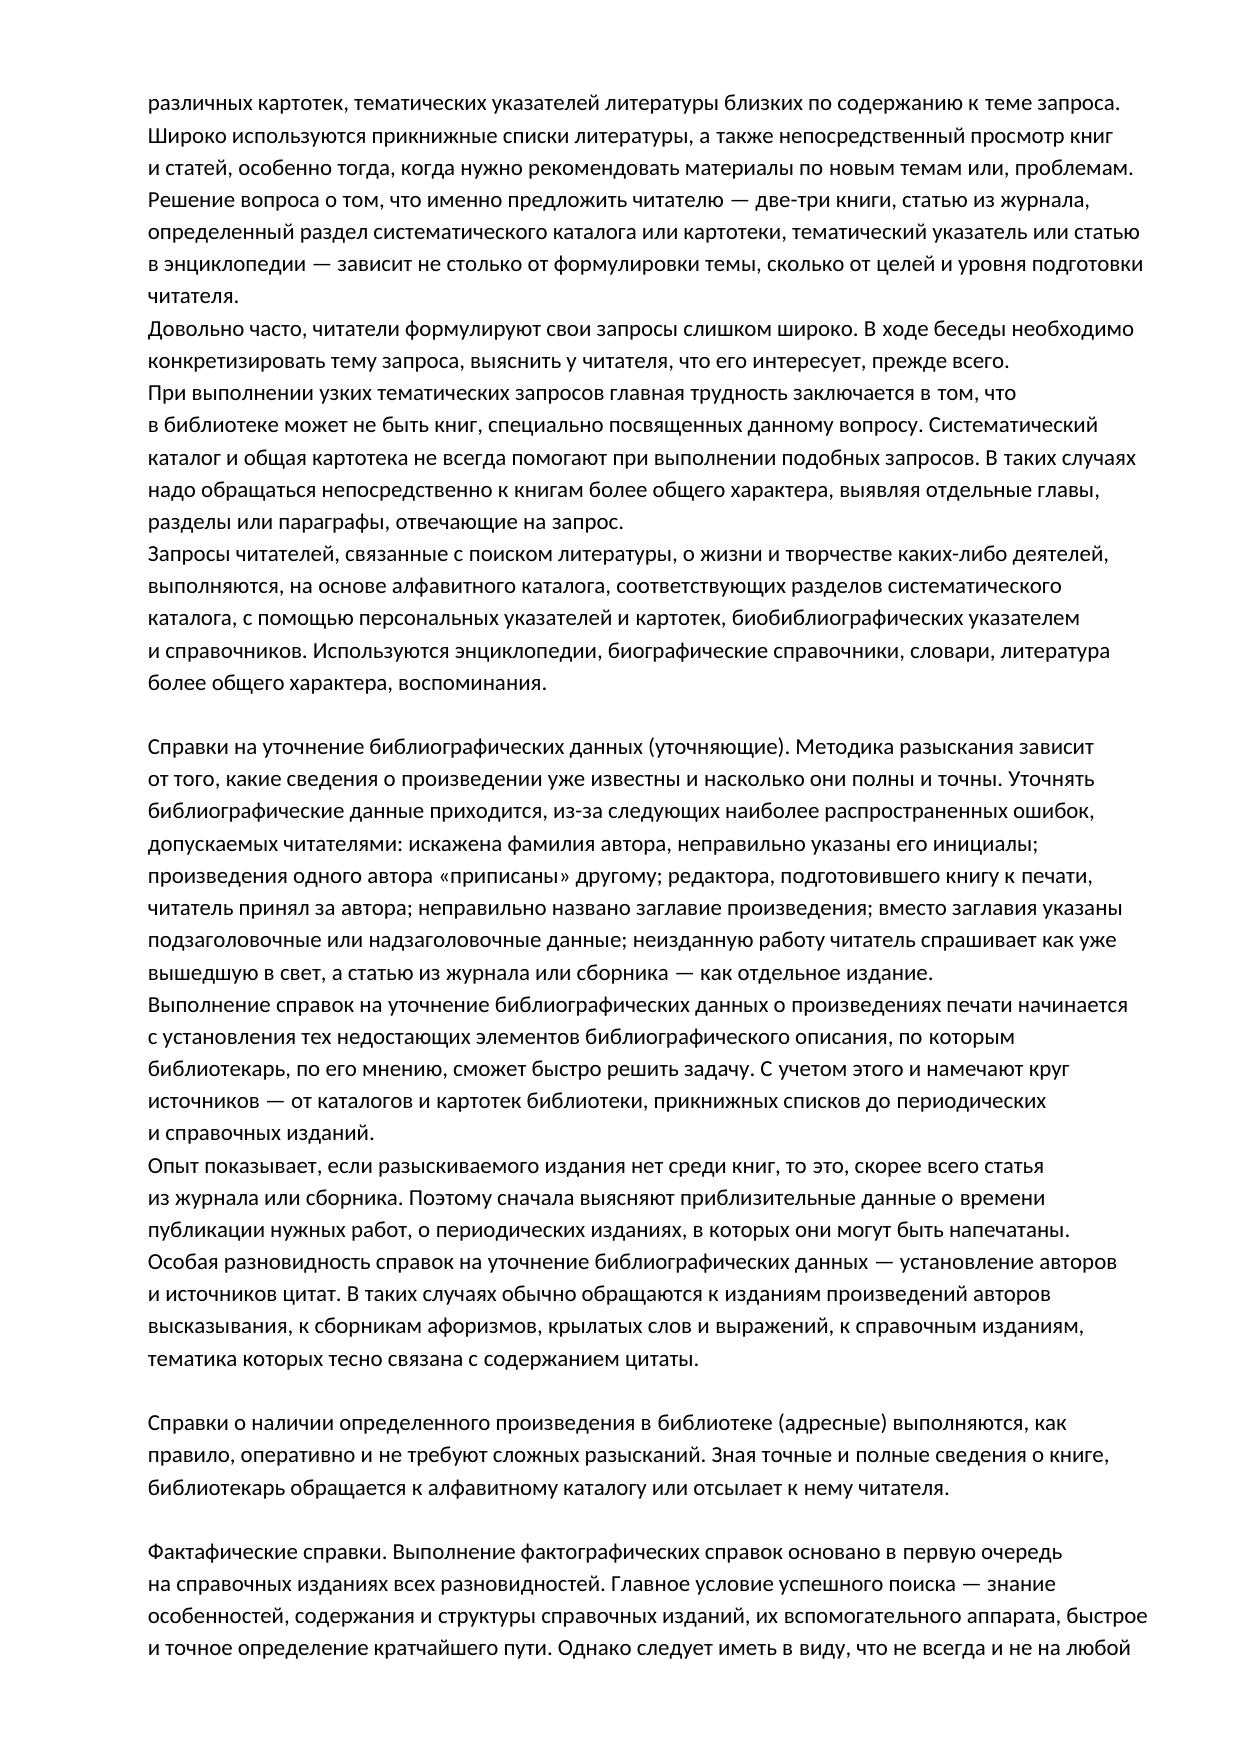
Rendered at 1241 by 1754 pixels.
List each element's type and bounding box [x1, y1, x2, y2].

text [148, 88, 1152, 1662]
